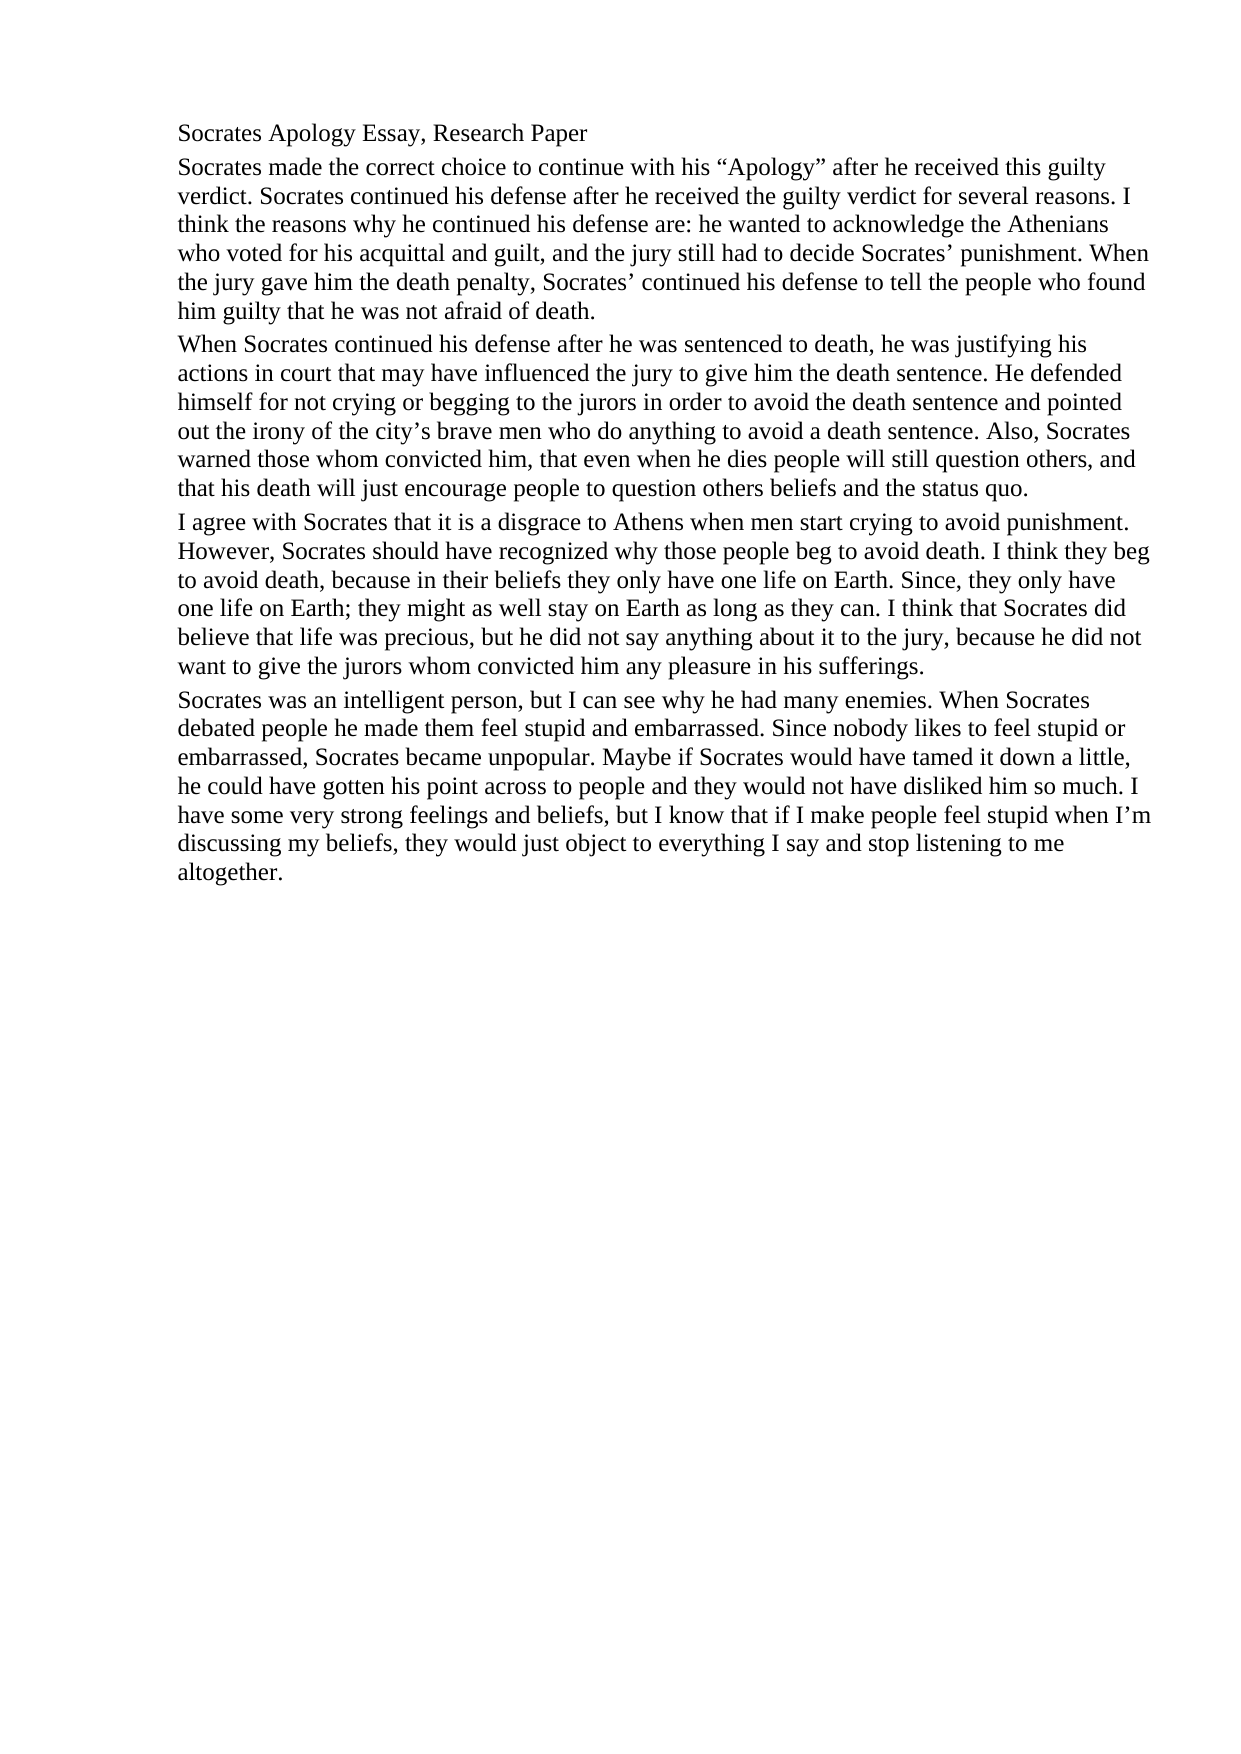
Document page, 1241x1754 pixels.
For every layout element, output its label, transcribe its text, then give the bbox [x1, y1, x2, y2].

text When Socrates continued his defense after he was sentenced to death, he was justifying his actions in court that may have influenced the jury to give him the death sentence. He defended himself for not crying or begging to the jurors in order to avoid the death sentence and pointed out the irony of the city’s brave men who do anything to avoid a death sentence. Also, Socrates warned those whom convicted him, that even when he dies people will still question others, and that his death will just encourage people to question others beliefs and the status quo. [177, 329, 1152, 502]
text Socrates Apology Essay, Research Paper [177, 118, 1152, 147]
text Socrates was an intelligent person, but I can see why he had many enemies. When Socrates debated people he made them feel stupid and embarrassed. Since nobody likes to feel stupid or embarrassed, Socrates became unpopular. Maybe if Socrates would have tamed it down a little, he could have gotten his point across to people and they would not have disliked him so much. I have some very strong feelings and beliefs, but I know that if I make people feel stupid when I’m discussing my beliefs, they would just object to everything I say and stop listening to me altogether. [177, 685, 1152, 886]
text Socrates made the correct choice to continue with his “Apology” after he received this guilty verdict. Socrates continued his defense after he received the guilty verdict for several reasons. I think the reasons why he continued his defense are: he wanted to acknowledge the Athenians who voted for his acquittal and guilt, and the jury still had to decide Socrates’ punishment. When the jury gave him the death penalty, Socrates’ continued his defense to tell the people who found him guilty that he was not afraid of death. [177, 152, 1152, 324]
text I agree with Socrates that it is a disgrace to Athens when men start crying to avoid punishment. However, Socrates should have recognized why those people beg to avoid death. I think they beg to avoid death, because in their beliefs they only have one life on Earth. Since, they only have one life on Earth; they might as well stay on Earth as long as they can. I think that Socrates did believe that life was precious, but he did not say anything about it to the jury, because he did not want to give the jurors whom convicted him any pleasure in his sufferings. [177, 507, 1152, 680]
